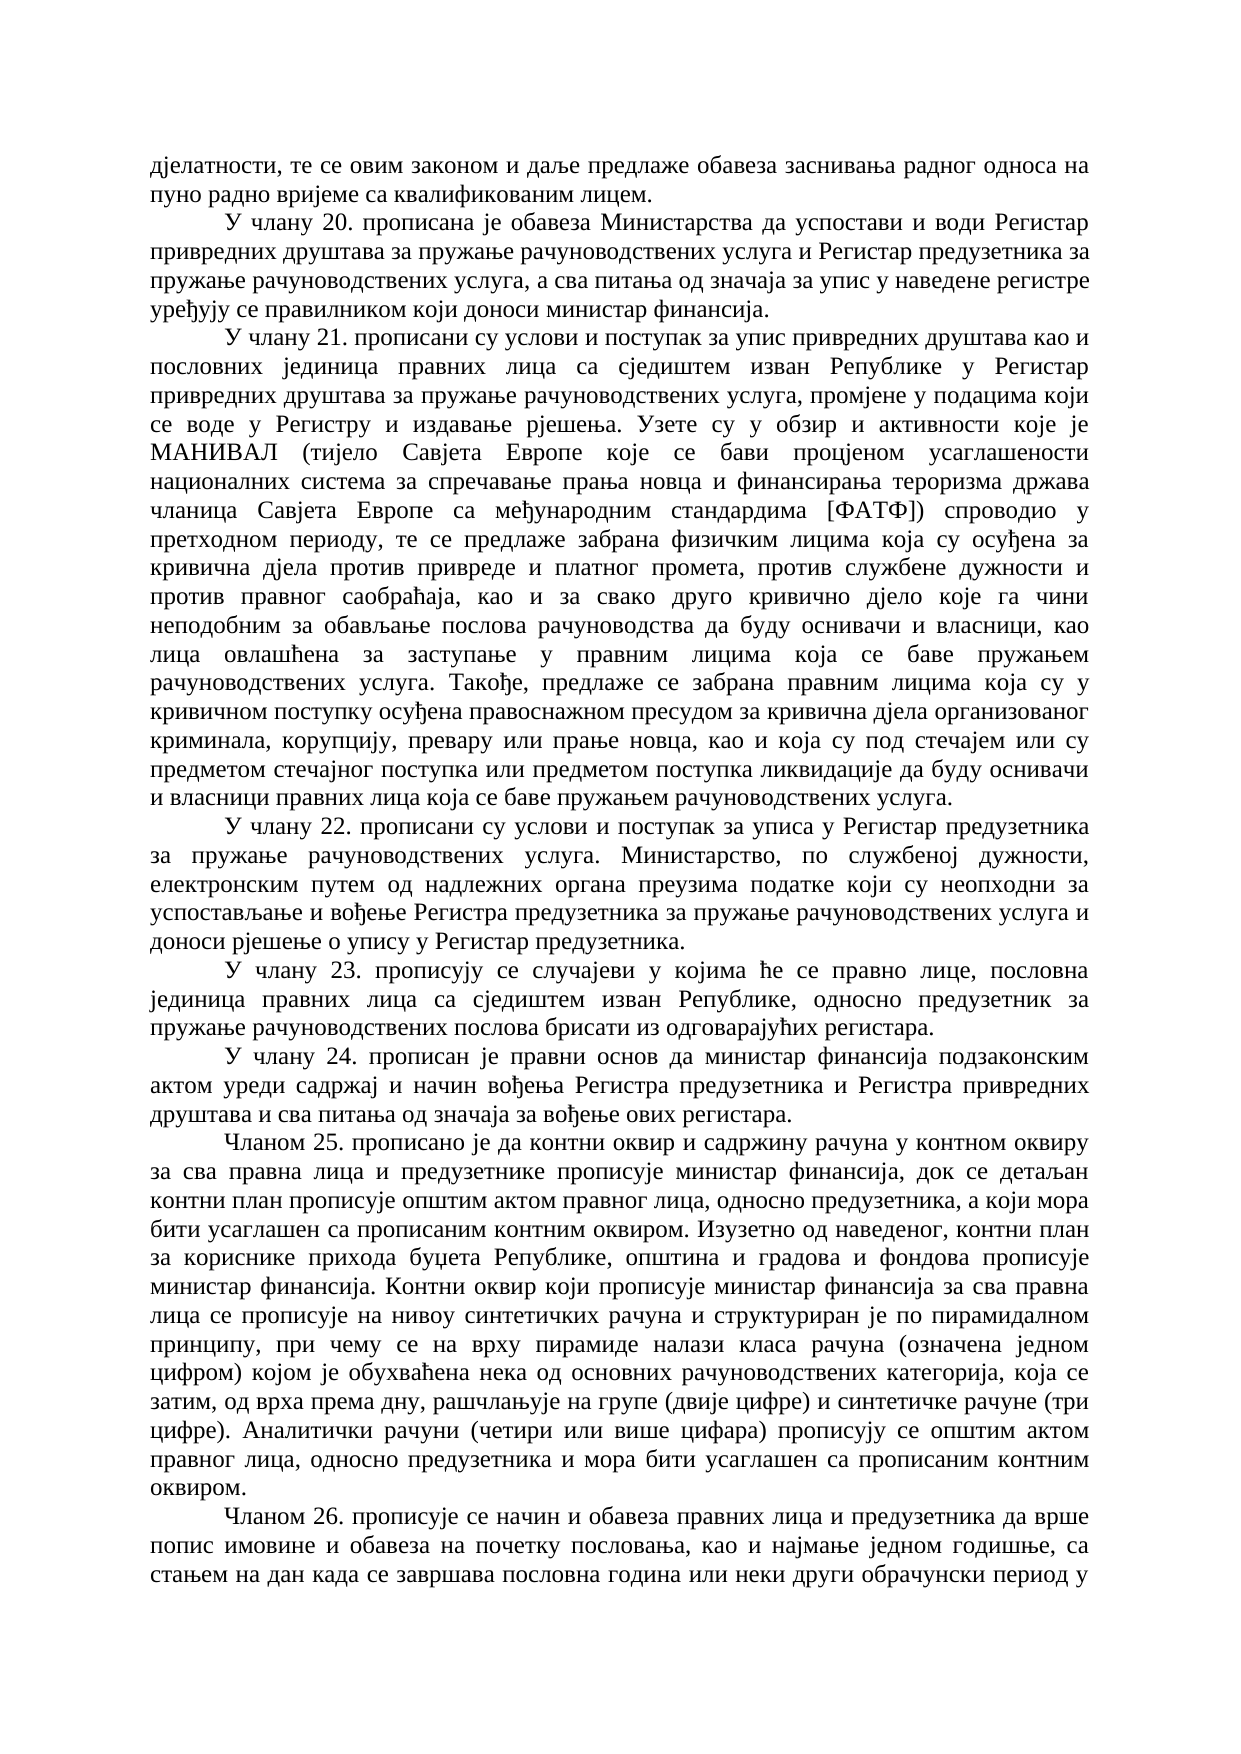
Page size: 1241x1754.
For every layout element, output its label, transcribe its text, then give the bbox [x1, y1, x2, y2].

text Чланом 25. прописано је да контни оквир и садржину рачуна у контном оквиру за сва правна лица и предузетнике прописује министар финансија, док се детаљан контни план прописује општим актом правног лица, односно предузетника, а који мора бити усаглашен са прописаним контним оквиром. Изузетно од наведеног, контни план за кориснике прихода буџета Републике, општина и градова и фондова прописује министар финансија. Контни оквир који прописује министар финансија за сва правна лица се прописује на нивоу синтетичких рачуна и структуриран је по пирамидалном принципу, при чему се на врху пирамиде налази класа рачуна (означена једном цифром) којом је обухваћена нека од основних рачуноводствених категорија, која се затим, од врха према дну, рашчлањује на групе (двије цифре) и синтетичке рачуне (три цифре). Аналитички рачуни (четири или више цифара) прописују се општим актом правног лица, односно предузетника и мора бити усаглашен са прописаним контним оквиром. [150, 1127, 1090, 1501]
text У члану 24. прописан је правни основ да министар финансија подзаконским актом уреди садржај и начин вођења Регистра предузетника и Регистра привредних друштава и сва питања од значаја за вођење ових регистара. [150, 1041, 1090, 1127]
text У члану 23. прописују се случајеви у којима ће се правно лице, пословна јединица правних лица са сједиштем изван Републике, односно предузетник за пружање рачуноводствених послова брисати из одговарајућих регистара. [150, 955, 1090, 1041]
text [150, 1501, 1090, 1587]
text У члану 21. прописани су услови и поступак за упис привредних друштава као и пословних јединица правних лица са сједиштем изван Републике у Регистар привредних друштава за пружање рачуноводствених услуга, промјене у подацима који се воде у Регистру и издавање рјешења. Узете су у обзир и активности које је МАНИВАЛ (тијело Савјета Европе које се бави процјеном усаглашености националних система за спречавање прања новца и финансирања тероризма држава чланица Савјета Европе са међународним стандардима [ФАТФ]) спроводио у претходном периоду, те се предлаже забрана физичким лицима која су осуђена за кривична дјела против привреде и платног промета, против службене дужности и против правног саобраћаја, као и за свако друго кривично дјело које га чини неподобним за обављање послова рачуноводства да буду оснивачи и власници, као лица овлашћена за заступање у правним лицима која се баве пружањем рачуноводствених услуга. Такође, предлаже се забрана правним лицима која су у кривичном поступку осуђена правоснажном пресудом за кривична дјела организованог криминала, корупцију, превару или прање новца, као и која су под стечајем или су предметом стечајног поступка или предметом поступка ликвидације да буду оснивачи и власници правних лица која се баве пружањем рачуноводствених услуга. [150, 322, 1090, 811]
text У члану 20. прописана је обавеза Министарства да успостави и води Регистар привредних друштава за пружање рачуноводствених услуга и Регистар предузетника за пружање рачуноводствених услуга, а сва питања од значаја за упис у наведене регистре уређују се правилником који доноси министар финансија. [150, 207, 1090, 322]
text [150, 150, 1090, 207]
text У члану 22. прописани су услови и поступак за уписа у Регистар предузетника за пружање рачуноводствених услуга. Министарство, по службеној дужности, електронским путем од надлежних органа преузима податке који су неопходни за успостављање и вођење Регистра предузетника за пружање рачуноводствених услуга и доноси рјешење о упису у Регистар предузетника. [150, 811, 1090, 955]
